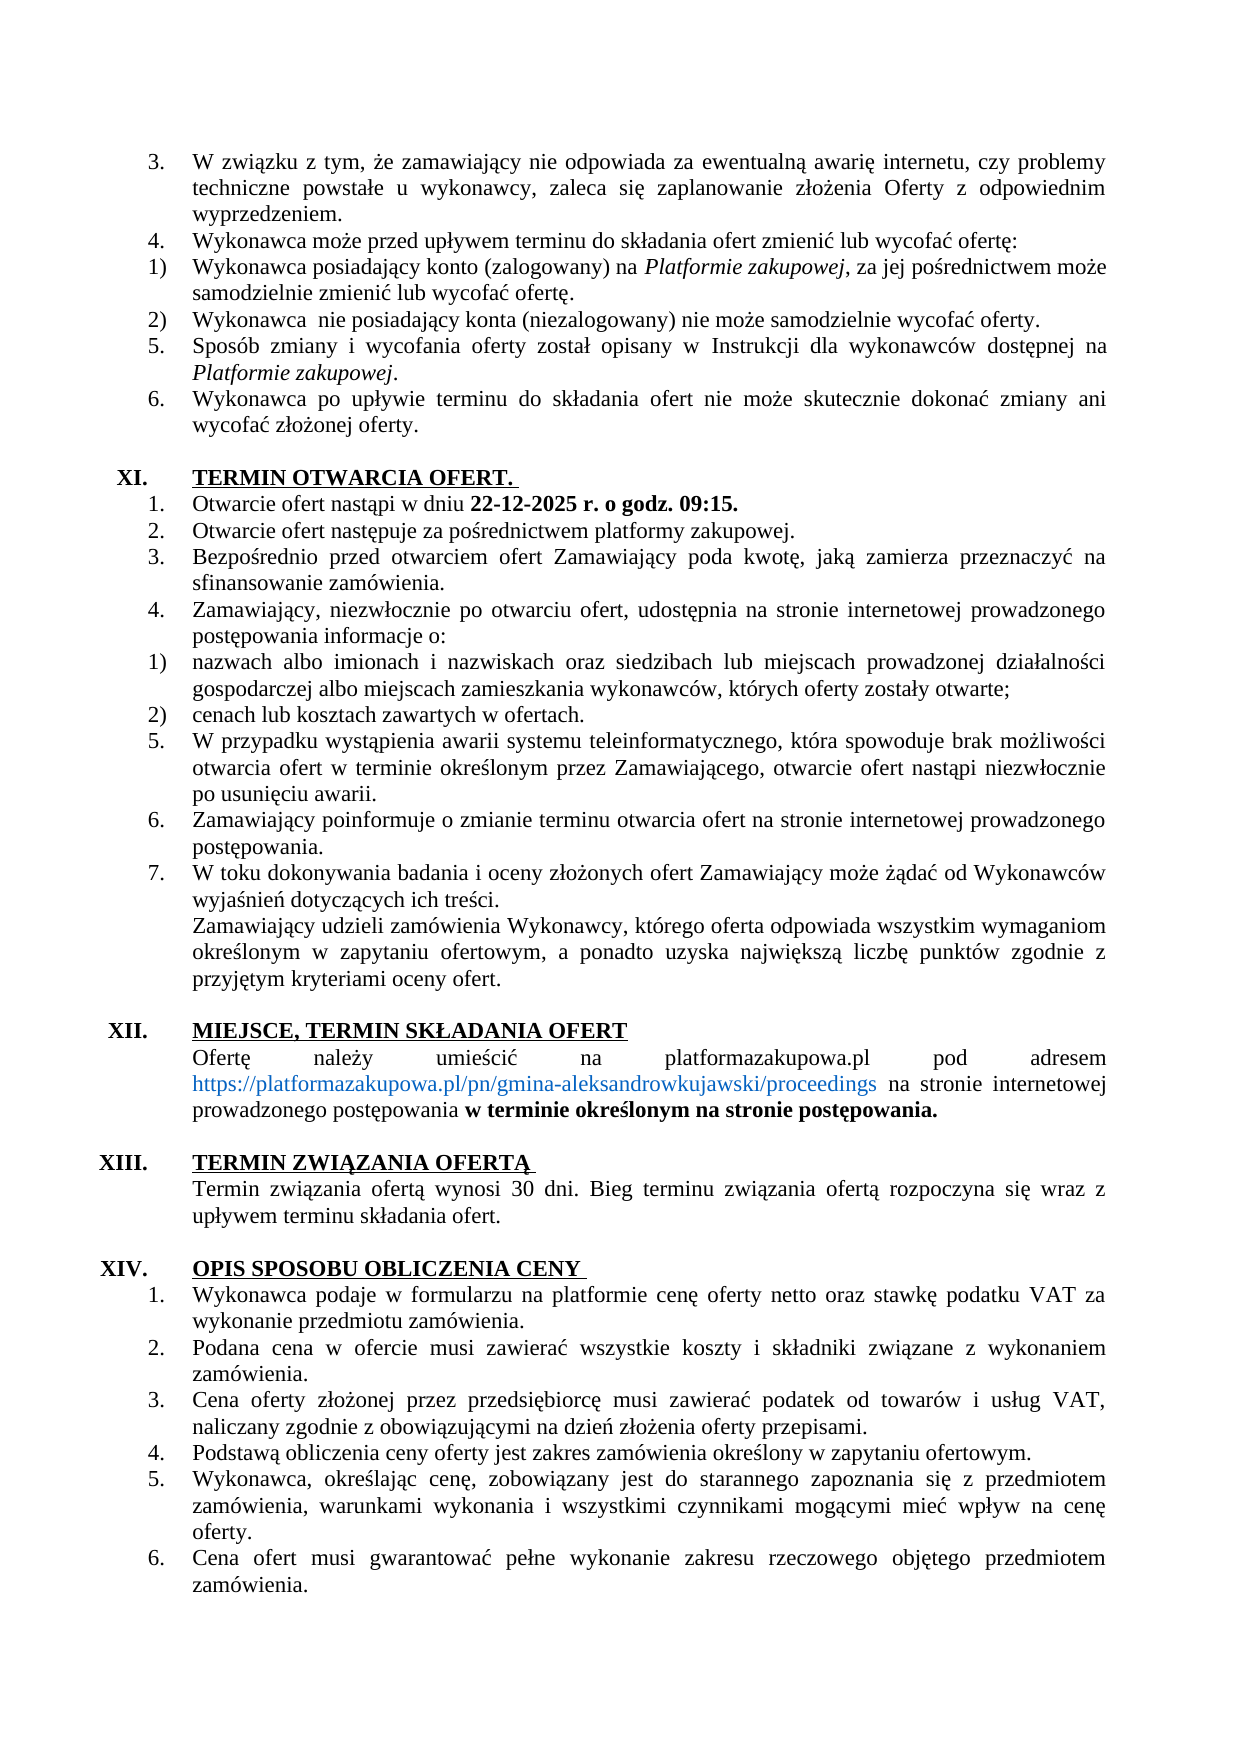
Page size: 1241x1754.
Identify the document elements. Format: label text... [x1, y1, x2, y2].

list Wykonawca posiadający konto (zalogowany) na Platformie zakupowej, za jej pośrednictwem może samodzielnie zmienić lub wycofać ofertę. [148, 253, 1107, 306]
list Wykonawca po upływie terminu do składania ofert nie może skutecznie dokonać zmiany ani wycofać złożonej oferty. [148, 385, 1107, 438]
text Termin związania ofertą wynosi 30 dni. Bieg terminu związania ofertą rozpoczyna się wraz z upływem terminu składania ofert. [192, 1176, 1107, 1228]
list Wykonawca może przed upływem terminu do składania ofert zmienić lub wycofać ofertę: [148, 227, 1107, 253]
list TERMIN ZWIĄZANIA OFERTĄ [148, 1149, 1107, 1176]
list Bezpośrednio przed otwarciem ofert Zamawiający poda kwotę, jaką zamierza przeznaczyć na sfinansowanie zamówienia. [148, 543, 1107, 596]
list Wykonawca nie posiadający konta (niezalogowany) nie może samodzielnie wycofać oferty. [148, 306, 1107, 332]
list MIEJSCE, TERMIN SKŁADANIA OFERT [148, 1017, 1107, 1044]
list Wykonawca podaje w formularzu na platformie cenę oferty netto oraz stawkę podatku VAT za wykonanie przedmiotu zamówienia. [148, 1281, 1107, 1334]
list Otwarcie ofert nastąpi w dniu 22-12-2025 r. o godz. 09:15. [148, 490, 1107, 517]
list Sposób zmiany i wycofania oferty został opisany w Instrukcji dla wykonawców dostępnej na Platformie zakupowej. [148, 332, 1107, 385]
list OPIS SPOSOBU OBLICZENIA CENY [148, 1254, 1107, 1281]
list W przypadku wystąpienia awarii systemu teleinformatycznego, która spowoduje brak możliwości otwarcia ofert w terminie określonym przez Zamawiającego, otwarcie ofert nastąpi niezwłocznie po usunięciu awarii. [148, 727, 1107, 807]
list W toku dokonywania badania i oceny złożonych ofert Zamawiający może żądać od Wykonawców wyjaśnień dotyczących ich treści. [148, 859, 1107, 912]
list Cena oferty złożonej przez przedsiębiorcę musi zawierać podatek od towarów i usług VAT, naliczany zgodnie z obowiązującymi na dzień złożenia oferty przepisami. [148, 1386, 1107, 1439]
list TERMIN OTWARCIA OFERT. [148, 464, 1107, 490]
list Zamawiający, niezwłocznie po otwarciu ofert, udostępnia na stronie internetowej prowadzonego postępowania informacje o: [148, 596, 1107, 648]
list Cena ofert musi gwarantować pełne wykonanie zakresu rzeczowego objętego przedmiotem zamówienia. [148, 1544, 1107, 1597]
list Wykonawca, określając cenę, zobowiązany jest do starannego zapoznania się z przedmiotem zamówienia, warunkami wykonania i wszystkimi czynnikami mogącymi mieć wpływ na cenę oferty. [148, 1465, 1107, 1544]
list cenach lub kosztach zawartych w ofertach. [148, 701, 1107, 727]
text Ofertę należy umieścić na platformazakupowa.pl pod adresem https://platformazakupowa.pl/pn/gmina-aleksandrowkujawski/proceedings na stronie internetowej prowadzonego postępowania w terminie określonym na stronie postępowania. [192, 1044, 1107, 1123]
text Zamawiający udzieli zamówienia Wykonawcy, którego oferta odpowiada wszystkim wymaganiom określonym w zapytaniu ofertowym, a ponadto uzyska największą liczbę punktów zgodnie z przyjętym kryteriami oceny ofert. [192, 912, 1107, 991]
list W związku z tym, że zamawiający nie odpowiada za ewentualną awarię internetu, czy problemy techniczne powstałe u wykonawcy, zaleca się zaplanowanie złożenia Oferty z odpowiednim wyprzedzeniem. [148, 148, 1107, 227]
list Podana cena w ofercie musi zawierać wszystkie koszty i składniki związane z wykonaniem zamówienia. [148, 1334, 1107, 1386]
list Otwarcie ofert następuje za pośrednictwem platformy zakupowej. [148, 517, 1107, 543]
list Zamawiający poinformuje o zmianie terminu otwarcia ofert na stronie internetowej prowadzonego postępowania. [148, 807, 1107, 859]
list Podstawą obliczenia ceny oferty jest zakres zamówienia określony w zapytaniu ofertowym. [148, 1439, 1107, 1465]
list nazwach albo imionach i nazwiskach oraz siedzibach lub miejscach prowadzonej działalności gospodarczej albo miejscach zamieszkania wykonawców, których oferty zostały otwarte; [148, 648, 1107, 701]
